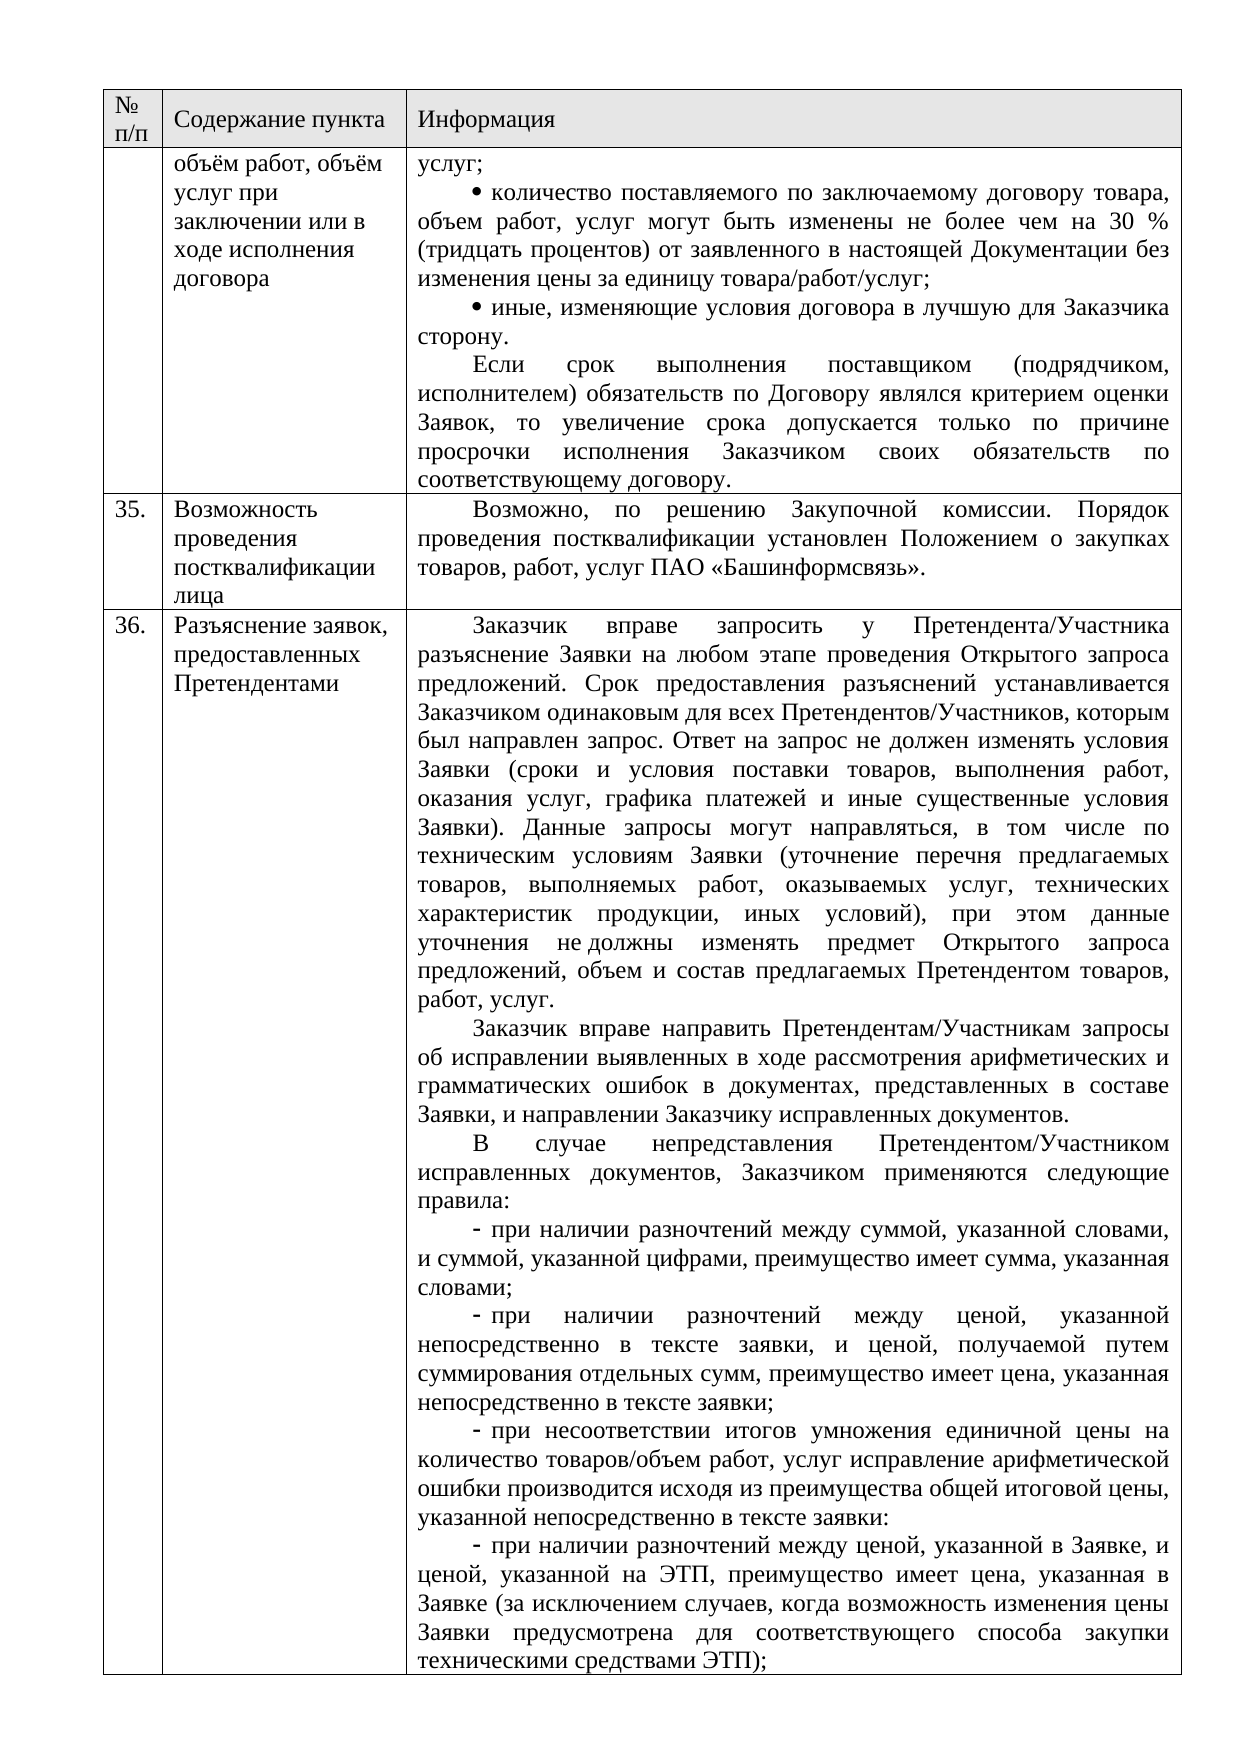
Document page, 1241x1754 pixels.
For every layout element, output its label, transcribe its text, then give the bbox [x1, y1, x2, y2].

table_cell [104, 148, 162, 493]
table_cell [163, 610, 406, 1674]
table_header № п/п [104, 90, 162, 147]
table_cell [104, 610, 162, 1674]
table_header Содержание пункта [163, 90, 406, 147]
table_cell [407, 610, 1181, 1674]
table_cell [104, 494, 162, 609]
table_header Информация [407, 90, 1181, 147]
table_cell Возможно, по решению Закупочной комиссии. Порядок проведения постквалификации установлен Положением о закупках товаров, работ, услуг ПАО «Башинформсвязь». [407, 494, 1181, 609]
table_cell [407, 148, 1181, 493]
table_cell Возможность проведения постквалификации лица [163, 494, 406, 609]
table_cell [163, 148, 406, 493]
